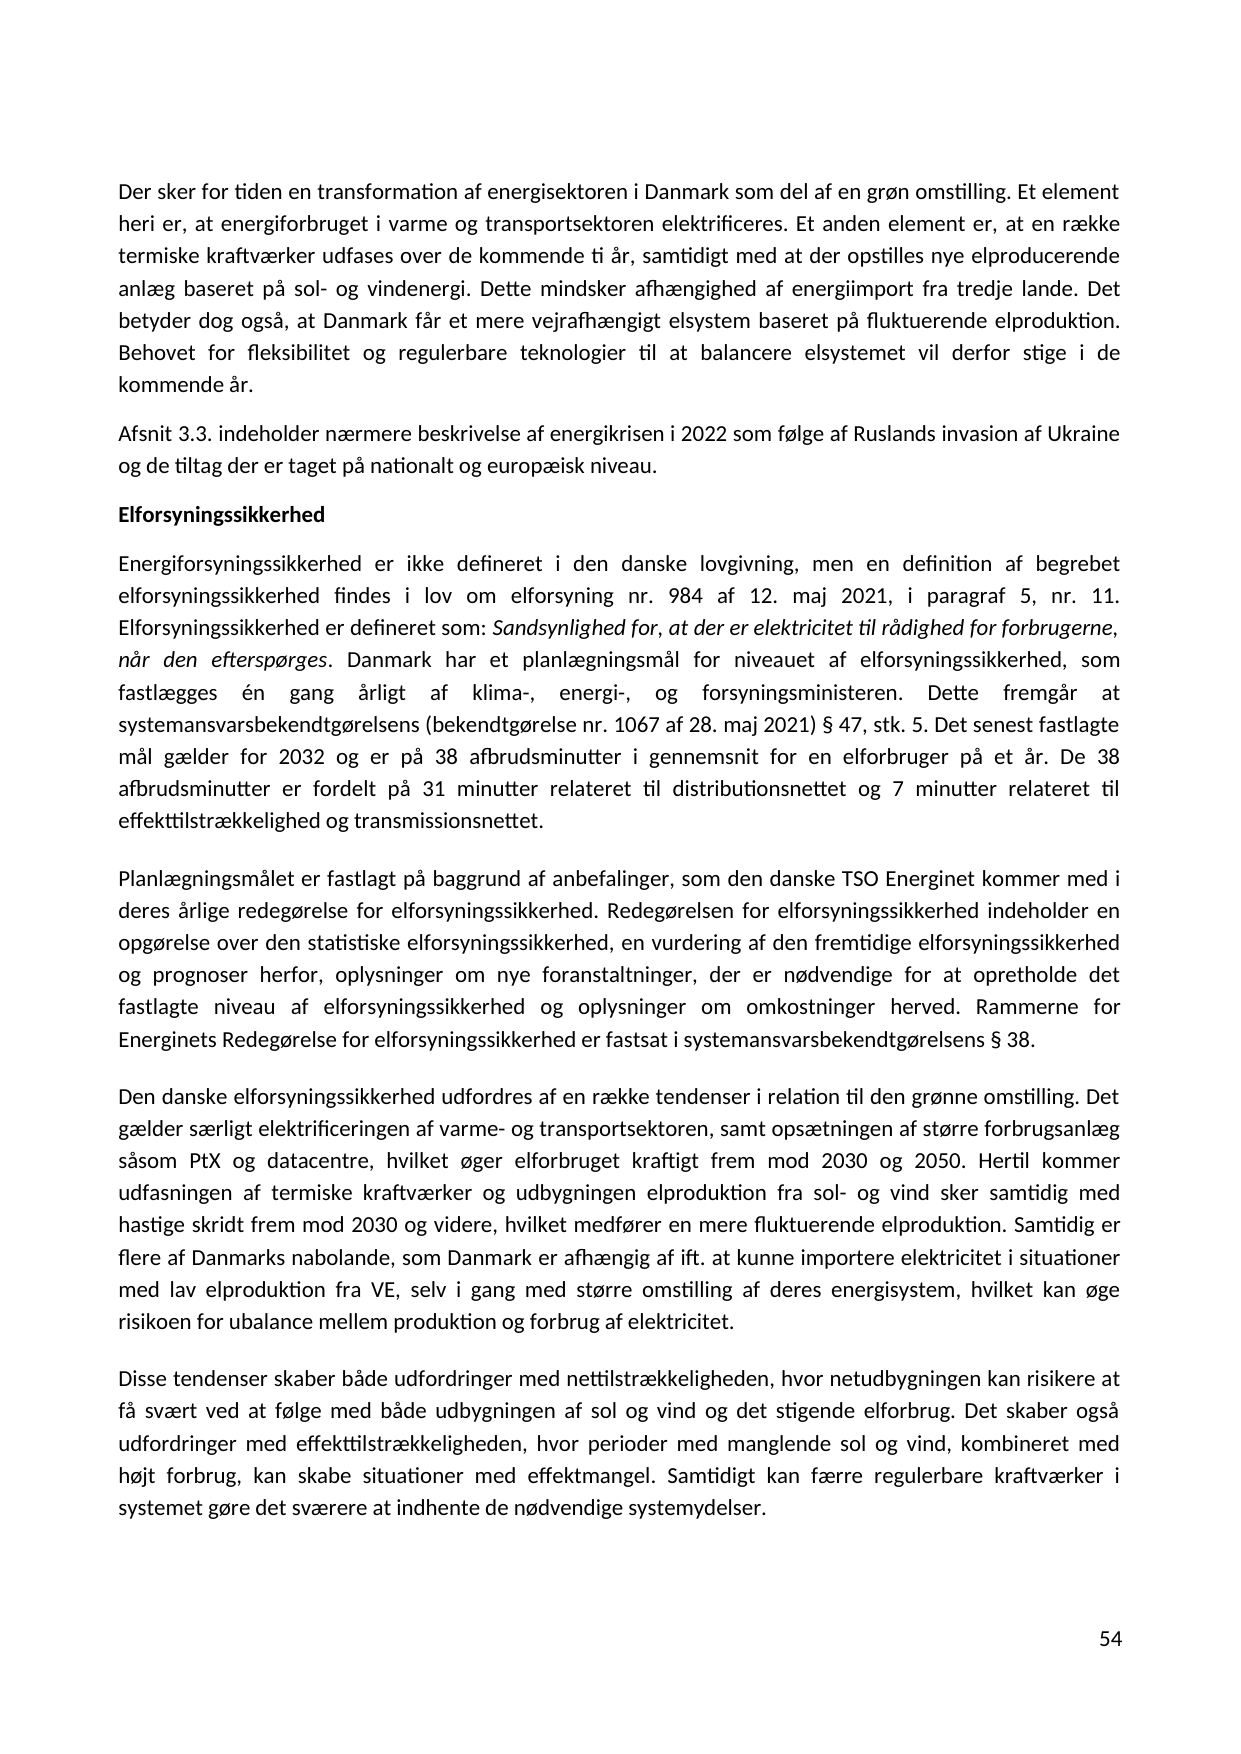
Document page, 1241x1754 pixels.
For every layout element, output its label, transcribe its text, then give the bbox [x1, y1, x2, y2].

text Planlægningsmålet er fastlagt på baggrund af anbefalinger, som den danske TSO Energinet kommer med i deres årlige redegørelse for elforsyningssikkerhed. Redegørelsen for elforsyningssikkerhed indeholder en opgørelse over den statistiske elforsyningssikkerhed, en vurdering af den fremtidige elforsyningssikkerhed og prognoser herfor, oplysninger om nye foranstaltninger, der er nødvendige for at opretholde det fastlagte niveau af elforsyningssikkerhed og oplysninger om omkostninger herved. Rammerne for Energinets Redegørelse for elforsyningssikkerhed er fastsat i systemansvarsbekendtgørelsens § 38. [118, 864, 1122, 1053]
text Der sker for tiden en transformation af energisektoren i Danmark som del af en grøn omstilling. Et element heri er, at energiforbruget i varme og transportsektoren elektrificeres. Et anden element er, at en række termiske kraftværker udfases over de kommende ti år, samtidigt med at der opstilles nye elproducerende anlæg baseret på sol- og vindenergi. Dette mindsker afhængighed af energiimport fra tredje lande. Det betyder dog også, at Danmark får et mere vejrafhængigt elsystem baseret på fluktuerende elproduktion. Behovet for fleksibilitet og regulerbare teknologier til at balancere elsystemet vil derfor stige i de kommende år. [118, 177, 1122, 398]
text Disse tendenser skaber både udfordringer med nettilstrækkeligheden, hvor netudbygningen kan risikere at få svært ved at følge med både udbygningen af sol og vind og det stigende elforbrug. Det skaber også udfordringer med effekttilstrækkeligheden, hvor perioder med manglende sol og vind, kombineret med højt forbrug, kan skabe situationer med effektmangel. Samtidigt kan færre regulerbare kraftværker i systemet gøre det sværere at indhente de nødvendige systemydelser. [118, 1364, 1122, 1521]
text Afsnit 3.3. indeholder nærmere beskrivelse af energikrisen i 2022 som følge af Ruslands invasion af Ukraine og de tiltag der er taget på nationalt og europæisk niveau. [118, 419, 1122, 479]
text Energiforsyningssikkerhed er ikke defineret i den danske lovgivning, men en definition af begrebet elforsyningssikkerhed findes i lov om elforsyning nr. 984 af 12. maj 2021, i paragraf 5, nr. 11. Elforsyningssikkerhed er defineret som: Sandsynlighed for, at der er elektricitet til rådighed for forbrugerne, når den efterspørges. Danmark har et planlægningsmål for niveauet af elforsyningssikkerhed, som fastlægges én gang årligt af klima-, energi-, og forsyningsministeren. Dette fremgår at systemansvarsbekendtgørelsens (bekendtgørelse nr. 1067 af 28. maj 2021) § 47, stk. 5. Det senest fastlagte mål gælder for 2032 og er på 38 afbrudsminutter i gennemsnit for en elforbruger på et år. De 38 afbrudsminutter er fordelt på 31 minutter relateret til distributionsnettet og 7 minutter relateret til effekttilstrækkelighed og transmissionsnettet. [118, 549, 1122, 834]
text Elforsyningssikkerhed [118, 500, 1122, 528]
text Den danske elforsyningssikkerhed udfordres af en række tendenser i relation til den grønne omstilling. Det gælder særligt elektrificeringen af varme- og transportsektoren, samt opsætningen af større forbrugsanlæg såsom PtX og datacentre, hvilket øger elforbruget kraftigt frem mod 2030 og 2050. Hertil kommer udfasningen af termiske kraftværker og udbygningen elproduktion fra sol- og vind sker samtidig med hastige skridt frem mod 2030 og videre, hvilket medfører en mere fluktuerende elproduktion. Samtidig er flere af Danmarks nabolande, som Danmark er afhængig af ift. at kunne importere elektricitet i situationer med lav elproduktion fra VE, selv i gang med større omstilling af deres energisystem, hvilket kan øge risikoen for ubalance mellem produktion og forbrug af elektricitet. [118, 1082, 1122, 1335]
